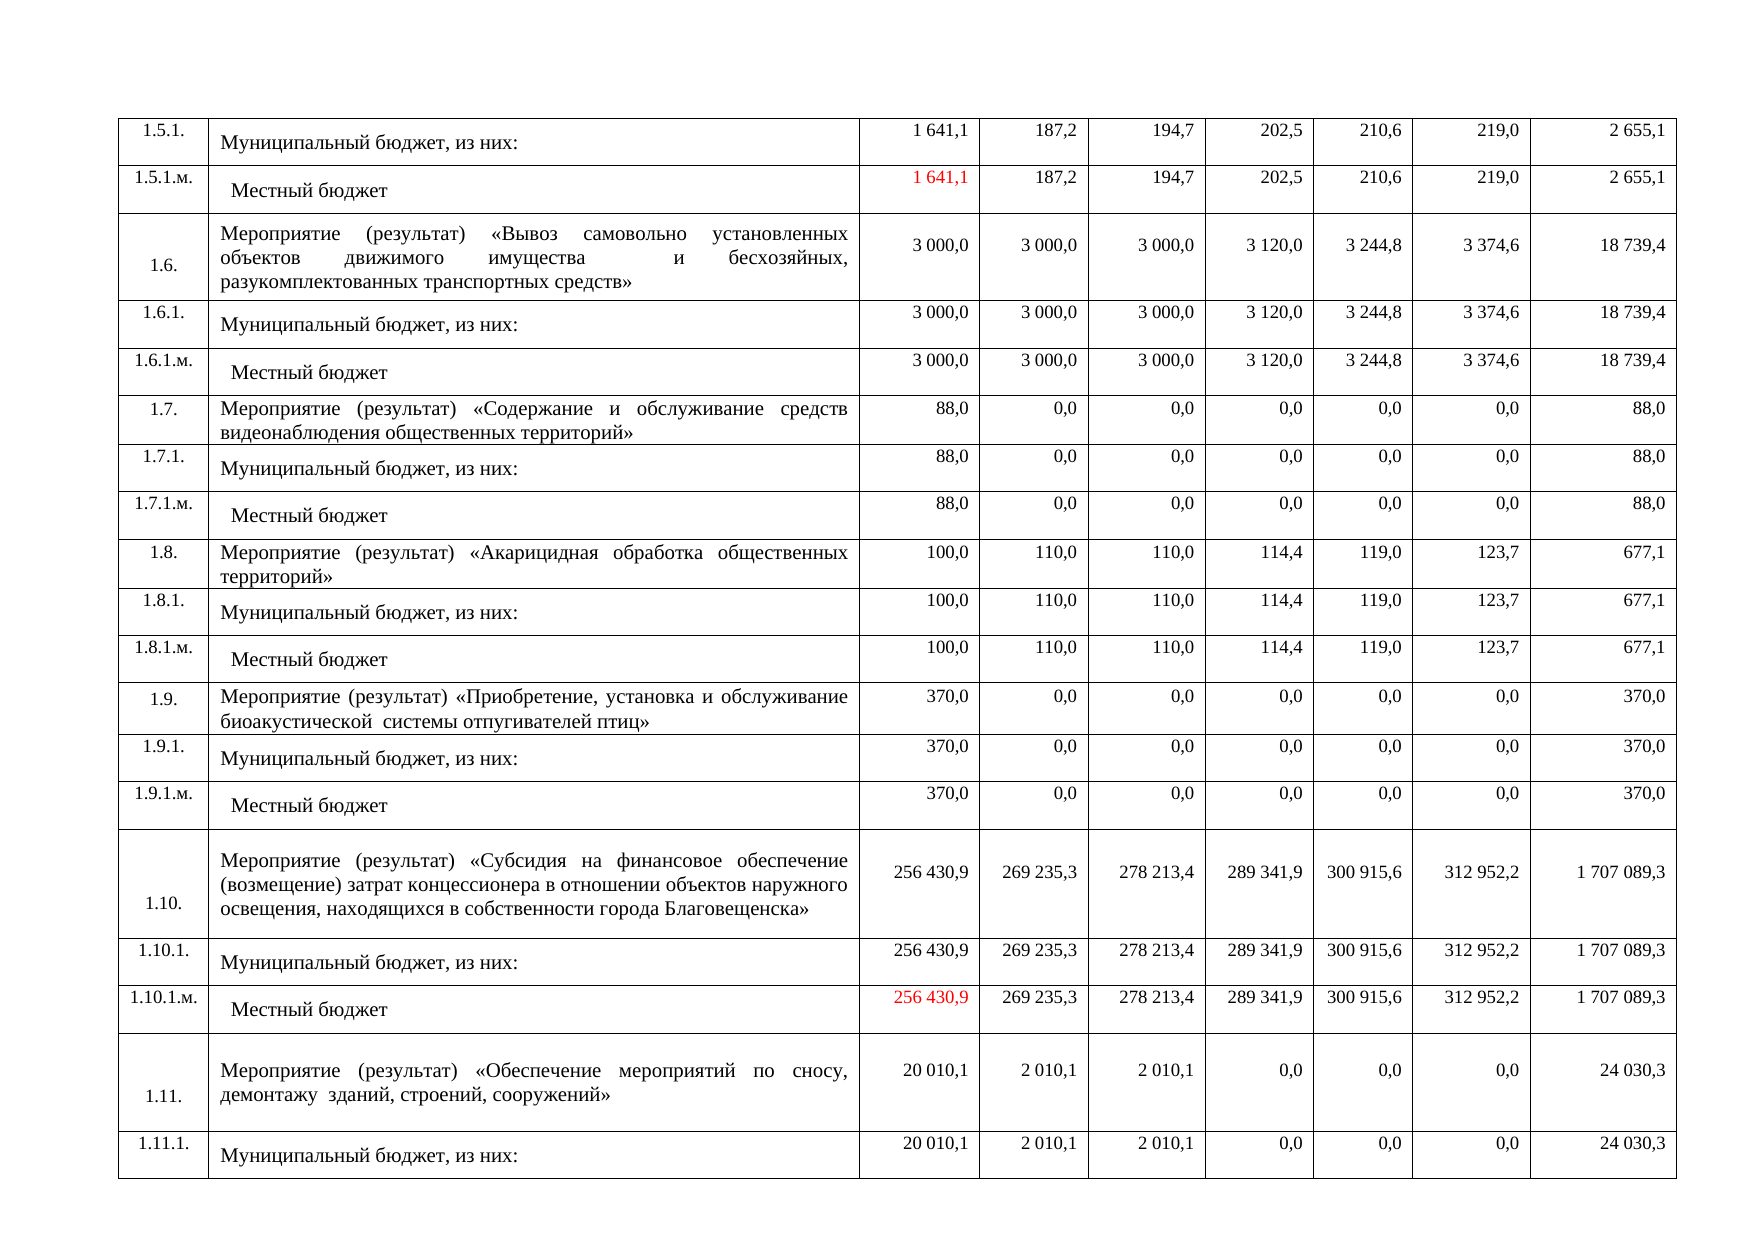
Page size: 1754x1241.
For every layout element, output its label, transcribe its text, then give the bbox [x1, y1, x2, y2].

table_cell 1.9.1. [119, 735, 208, 781]
table_cell Муниципальный бюджет, из них: [209, 445, 859, 491]
table_cell 1.6. [119, 214, 208, 300]
table_cell 0,0 [1314, 492, 1412, 538]
table_cell 312 952,2 [1413, 986, 1530, 1032]
table_cell 100,0 [860, 540, 979, 588]
table_cell 110,0 [1089, 636, 1205, 682]
table_cell 0,0 [1314, 782, 1412, 828]
table_cell 187,2 [980, 166, 1088, 213]
table_cell 677,1 [1531, 589, 1676, 635]
table_cell 210,6 [1314, 166, 1412, 213]
table_cell 1.10.1.м. [119, 986, 208, 1032]
table_cell 123,7 [1413, 540, 1530, 588]
table_cell 0,0 [1413, 1132, 1530, 1178]
table_cell 1.7.1. [119, 445, 208, 491]
table_cell 100,0 [860, 589, 979, 635]
table_cell 0,0 [980, 396, 1088, 444]
table_cell 3 374,6 [1413, 214, 1530, 300]
table_cell 187,2 [980, 119, 1088, 165]
table_cell 3 374,6 [1413, 301, 1530, 347]
table_cell 114,4 [1206, 540, 1313, 588]
table_cell Мероприятие (результат) «Содержание и обслуживание средств видеонаблюдения общественных территорий» [209, 396, 859, 444]
table_cell Мероприятие (результат) «Приобретение, установка и обслуживание биоакустической системы отпугивателей птиц» [209, 683, 859, 734]
table_cell 194,7 [1089, 166, 1205, 213]
table_cell 88,0 [860, 492, 979, 538]
table_cell 0,0 [1089, 492, 1205, 538]
table_cell 278 213,4 [1089, 830, 1205, 938]
table_cell Муниципальный бюджет, из них: [209, 589, 859, 635]
table_cell 24 030,3 [1531, 1034, 1676, 1131]
table_cell 0,0 [1206, 1132, 1313, 1178]
table_cell 3 000,0 [860, 214, 979, 300]
table_cell 0,0 [1089, 445, 1205, 491]
table_cell 0,0 [1206, 683, 1313, 734]
table_cell 2 655,1 [1531, 166, 1676, 213]
table_cell Местный бюджет [209, 349, 859, 395]
table_cell Мероприятие (результат) «Обеспечение мероприятий по сносу, демонтажу зданий, строений, сооружений» [209, 1034, 859, 1131]
table_cell 0,0 [1413, 492, 1530, 538]
table_cell 1.5.1.м. [119, 166, 208, 213]
table_cell 677,1 [1531, 540, 1676, 588]
table_cell 1.6.1.м. [119, 349, 208, 395]
table_cell 123,7 [1413, 589, 1530, 635]
table_cell 0,0 [1089, 782, 1205, 828]
table_cell 0,0 [1314, 735, 1412, 781]
table_cell 1.8. [119, 540, 208, 588]
table_cell 3 374,6 [1413, 349, 1530, 395]
table_cell 114,4 [1206, 589, 1313, 635]
table_cell Муниципальный бюджет, из них: [209, 1132, 859, 1178]
table_cell 2 010,1 [1089, 1034, 1205, 1131]
table_cell 0,0 [1314, 683, 1412, 734]
table_cell 370,0 [1531, 782, 1676, 828]
table_cell 0,0 [1206, 445, 1313, 491]
table_cell 3 120,0 [1206, 214, 1313, 300]
table_cell 0,0 [1206, 1034, 1313, 1131]
table_cell 1.10. [119, 830, 208, 938]
table_cell 370,0 [860, 735, 979, 781]
table_cell 2 010,1 [980, 1132, 1088, 1178]
table_cell 1 707 089,3 [1531, 939, 1676, 985]
table_cell 3 120,0 [1206, 349, 1313, 395]
table_cell 269 235,3 [980, 939, 1088, 985]
table_cell 677,1 [1531, 636, 1676, 682]
table_cell 1 707 089,3 [1531, 830, 1676, 938]
table_cell Мероприятие (результат) «Акарицидная обработка общественных территорий» [209, 540, 859, 588]
table_cell 18 739,4 [1531, 301, 1676, 347]
table_cell 0,0 [1413, 445, 1530, 491]
table_cell 1.7. [119, 396, 208, 444]
table_cell 278 213,4 [1089, 986, 1205, 1032]
table_cell 0,0 [1206, 735, 1313, 781]
table_cell 0,0 [1413, 1034, 1530, 1131]
table_cell 0,0 [980, 445, 1088, 491]
table_cell 3 000,0 [1089, 301, 1205, 347]
table_cell 1 641,1 [860, 166, 979, 213]
table_cell 110,0 [980, 589, 1088, 635]
table_cell Местный бюджет [209, 636, 859, 682]
table_cell 0,0 [1206, 396, 1313, 444]
table_cell 119,0 [1314, 540, 1412, 588]
table_cell 256 430,9 [860, 939, 979, 985]
table_cell 3 000,0 [980, 301, 1088, 347]
table_cell 88,0 [1531, 396, 1676, 444]
table_cell 1 707 089,3 [1531, 986, 1676, 1032]
table_cell 3 244,8 [1314, 301, 1412, 347]
table_cell 3 000,0 [980, 214, 1088, 300]
table_cell 219,0 [1413, 119, 1530, 165]
table_cell 370,0 [1531, 735, 1676, 781]
table_cell 1.8.1.м. [119, 636, 208, 682]
table_cell 2 010,1 [1089, 1132, 1205, 1178]
table_cell 370,0 [1531, 683, 1676, 734]
table_cell 2 010,1 [980, 1034, 1088, 1131]
table_cell 256 430,9 [860, 830, 979, 938]
table_cell 1.11. [119, 1034, 208, 1131]
table_cell 0,0 [980, 782, 1088, 828]
table_cell 18 739,4 [1531, 214, 1676, 300]
table_cell 100,0 [860, 636, 979, 682]
table_cell 278 213,4 [1089, 939, 1205, 985]
table_cell 1.5.1. [119, 119, 208, 165]
table_cell 312 952,2 [1413, 830, 1530, 938]
table_cell 88,0 [860, 445, 979, 491]
table_cell 1 641,1 [860, 119, 979, 165]
table_cell 1.7.1.м. [119, 492, 208, 538]
table_cell 119,0 [1314, 636, 1412, 682]
table_cell 0,0 [1413, 683, 1530, 734]
table_cell Муниципальный бюджет, из них: [209, 735, 859, 781]
table_cell Местный бюджет [209, 492, 859, 538]
table_cell 110,0 [980, 636, 1088, 682]
table_cell 0,0 [980, 683, 1088, 734]
table_cell Муниципальный бюджет, из них: [209, 301, 859, 347]
table_cell 0,0 [980, 492, 1088, 538]
table_cell 0,0 [1413, 782, 1530, 828]
table_cell 2 655,1 [1531, 119, 1676, 165]
table_cell 0,0 [1314, 1132, 1412, 1178]
table_cell 18 739,4 [1531, 349, 1676, 395]
table_cell 0,0 [1413, 396, 1530, 444]
table_cell 300 915,6 [1314, 830, 1412, 938]
table_cell 1.8.1. [119, 589, 208, 635]
table_cell 0,0 [1413, 735, 1530, 781]
table_cell 1.9.1.м. [119, 782, 208, 828]
table_cell 110,0 [980, 540, 1088, 588]
table_cell 110,0 [1089, 589, 1205, 635]
table_cell 300 915,6 [1314, 986, 1412, 1032]
table_cell 88,0 [1531, 445, 1676, 491]
table_cell 20 010,1 [860, 1132, 979, 1178]
table_cell 370,0 [860, 683, 979, 734]
table_cell 0,0 [980, 735, 1088, 781]
table_cell 0,0 [1089, 683, 1205, 734]
table_cell 210,6 [1314, 119, 1412, 165]
table_cell 0,0 [1314, 1034, 1412, 1131]
table_cell 202,5 [1206, 119, 1313, 165]
table_cell 256 430,9 [860, 986, 979, 1032]
table_cell 219,0 [1413, 166, 1530, 213]
table_cell 1.6.1. [119, 301, 208, 347]
table_cell 300 915,6 [1314, 939, 1412, 985]
table_cell 3 000,0 [860, 349, 979, 395]
table_cell Муниципальный бюджет, из них: [209, 119, 859, 165]
table_cell 1.9. [119, 683, 208, 734]
table_cell 1.11.1. [119, 1132, 208, 1178]
table_cell 0,0 [1206, 492, 1313, 538]
table_cell 0,0 [1314, 445, 1412, 491]
table_cell 269 235,3 [980, 986, 1088, 1032]
table_cell 3 000,0 [1089, 214, 1205, 300]
table_cell 3 244,8 [1314, 349, 1412, 395]
table_cell Местный бюджет [209, 986, 859, 1032]
table_cell 3 000,0 [980, 349, 1088, 395]
table_cell 269 235,3 [980, 830, 1088, 938]
table_cell 194,7 [1089, 119, 1205, 165]
table_cell 3 244,8 [1314, 214, 1412, 300]
table_cell 110,0 [1089, 540, 1205, 588]
table_cell 289 341,9 [1206, 986, 1313, 1032]
table_cell 88,0 [860, 396, 979, 444]
table_cell 0,0 [1314, 396, 1412, 444]
table_cell 3 000,0 [860, 301, 979, 347]
table_cell 3 000,0 [1089, 349, 1205, 395]
table_cell Муниципальный бюджет, из них: [209, 939, 859, 985]
table_cell 0,0 [1089, 735, 1205, 781]
table_cell 289 341,9 [1206, 939, 1313, 985]
table_cell 289 341,9 [1206, 830, 1313, 938]
table_cell 1.10.1. [119, 939, 208, 985]
table_cell 123,7 [1413, 636, 1530, 682]
table_cell 119,0 [1314, 589, 1412, 635]
table_cell 0,0 [1089, 396, 1205, 444]
table_cell 3 120,0 [1206, 301, 1313, 347]
table_cell Местный бюджет [209, 166, 859, 213]
table_cell Мероприятие (результат) «Субсидия на финансовое обеспечение (возмещение) затрат концессионера в отношении объектов наружного освещения, находящихся в собственности города Благовещенска» [209, 830, 859, 938]
table_cell 370,0 [860, 782, 979, 828]
table_cell Мероприятие (результат) «Вывоз самовольно установленных объектов движимого имущества и бесхозяйных, разукомплектованных транспортных средств» [209, 214, 859, 300]
table_cell 24 030,3 [1531, 1132, 1676, 1178]
table_cell 202,5 [1206, 166, 1313, 213]
table_cell Местный бюджет [209, 782, 859, 828]
table_cell 312 952,2 [1413, 939, 1530, 985]
table_cell 88,0 [1531, 492, 1676, 538]
table_cell 114,4 [1206, 636, 1313, 682]
table_cell 20 010,1 [860, 1034, 979, 1131]
table_cell 0,0 [1206, 782, 1313, 828]
